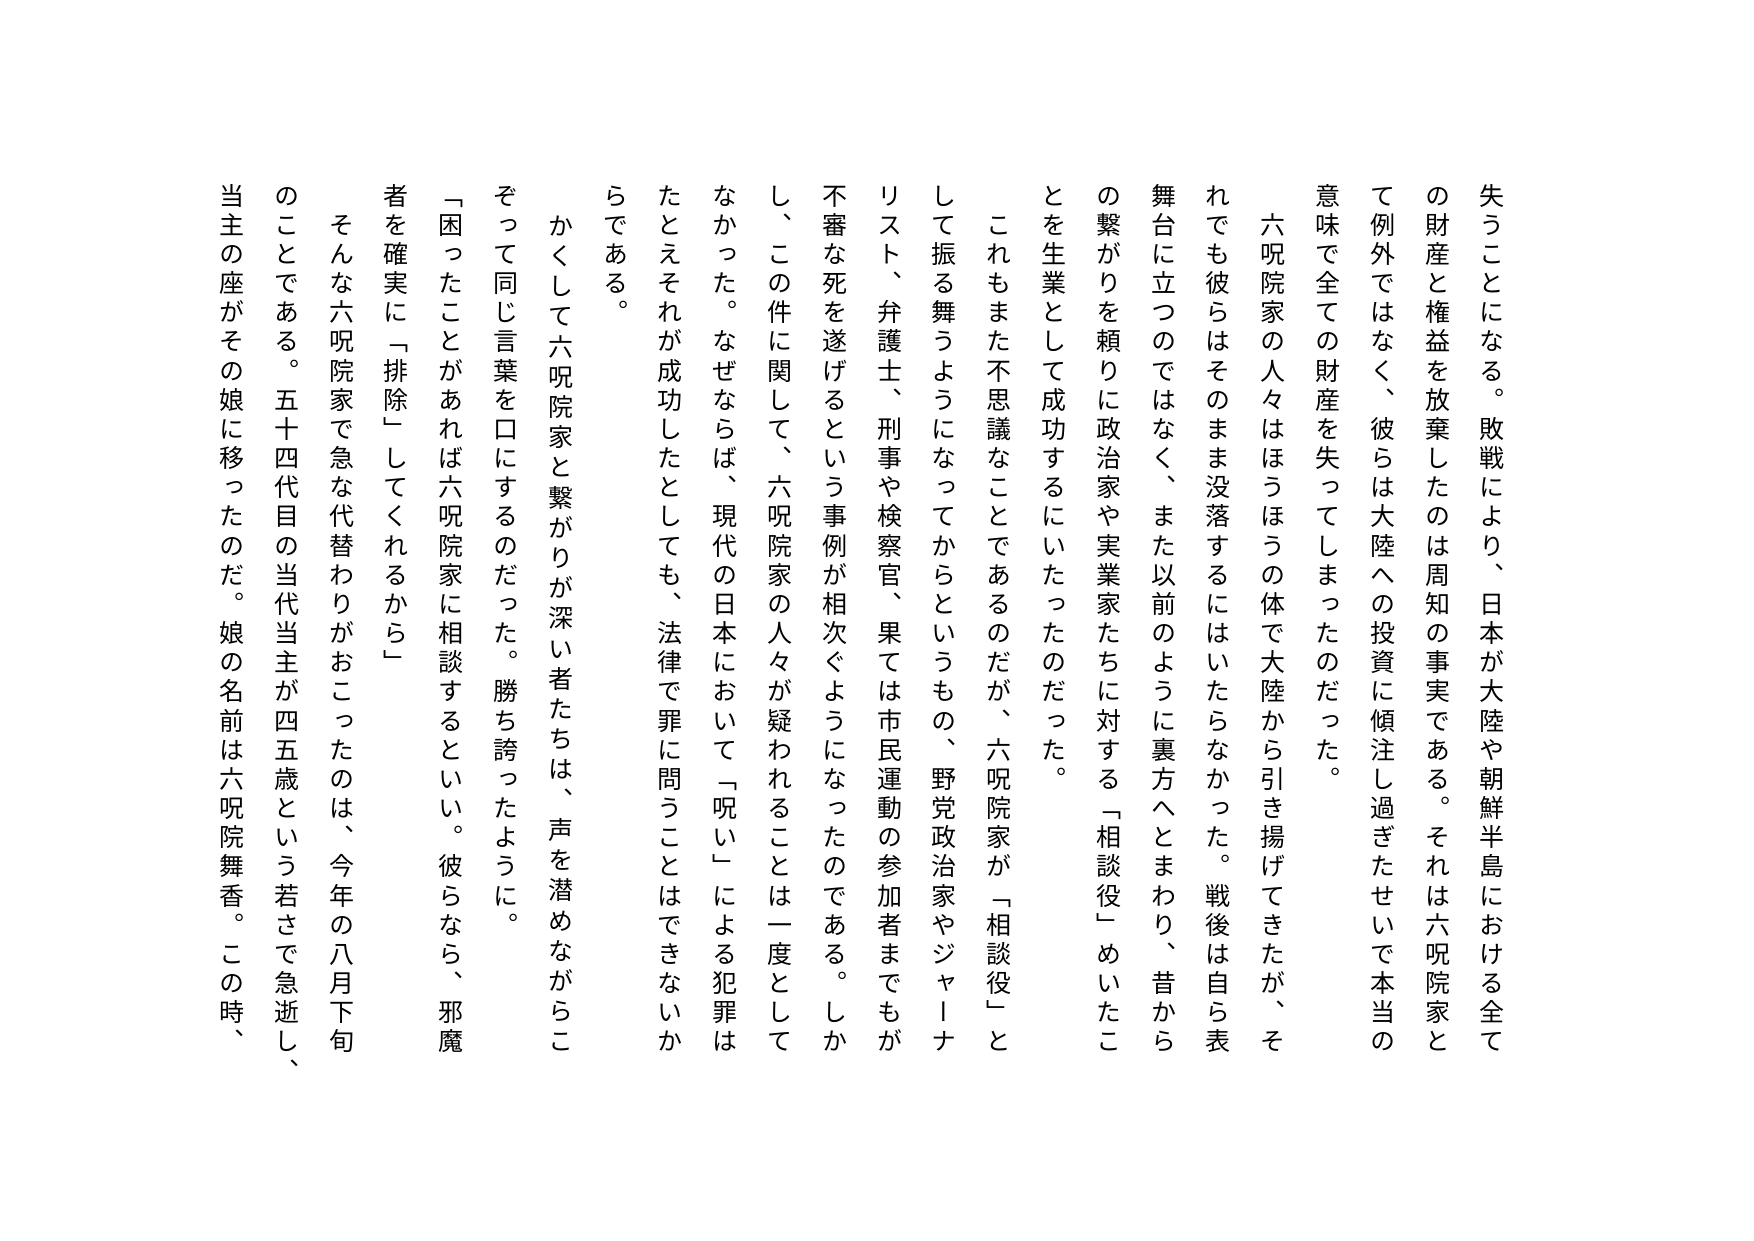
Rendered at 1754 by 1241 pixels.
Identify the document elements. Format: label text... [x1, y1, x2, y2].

text 六呪院家の人々はほうほうの体で大陸から引き揚げてきたが、それでも彼らはそのまま没落するにはいたらなかった。戦後は自ら表舞台に立つのではなく、また以前のように裏方へとまわり、昔からの繋がりを頼りに政治家や実業家たちに対する「相談役」めいたことを生業として成功するにいたったのだった。 [1027, 183, 1301, 1058]
text かくして六呪院家と繋がりが深い者たちは、声を潜めながらこぞって同じ言葉を口にするのだった。勝ち誇ったように。 [479, 183, 588, 1058]
text これもまた不思議なことであるのだが、六呪院家が「相談役」として振る舞うようになってからというもの、野党政治家やジャーナリスト、弁護士、刑事や検察官、果ては市民運動の参加者までもが不審な死を遂げるという事例が相次ぐようになったのである。しかし、この件に関して、六呪院家の人々が疑われることは一度としてなかった。なぜならば、現代の日本において「呪い」による犯罪はたとえそれが成功したとしても、法律で罪に問うことはできないからである。 [588, 183, 1027, 1058]
text 「困ったことがあれば六呪院家に相談するといい。彼らなら、邪魔者を確実に「排除」してくれるから」 [369, 183, 479, 1058]
